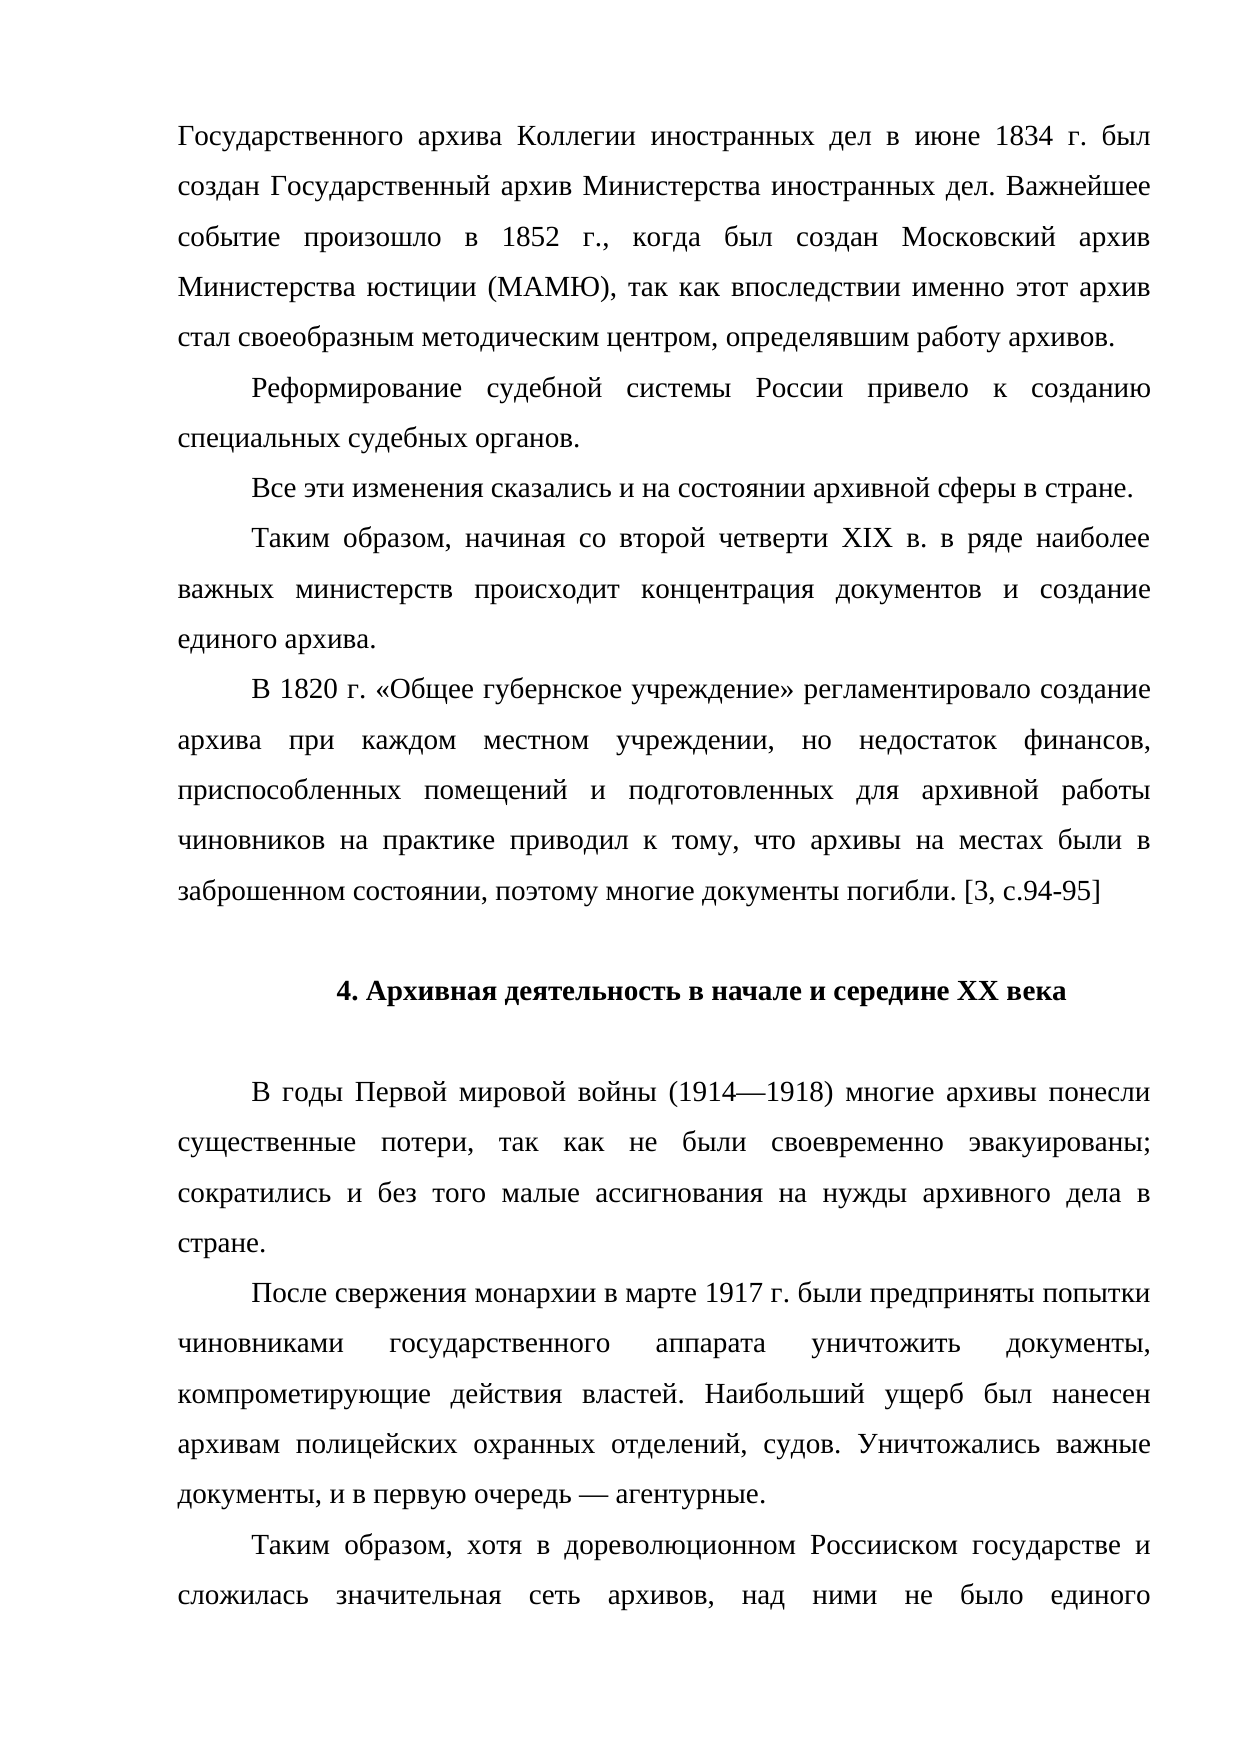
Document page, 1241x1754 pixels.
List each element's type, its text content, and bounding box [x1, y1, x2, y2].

text После свержения монархии в марте . были предприняты попытки чиновниками государственного аппарата уничтожить документы, компрометирующие действия властей. Наибольший ущерб был нанесен архивам полицейских охранных отделений, судов. Уничтожались важные документы, и в первую очередь — агентурные. [177, 1275, 1152, 1510]
subtitle 4. Архивная деятельность в начале и середине XX века [177, 973, 1152, 1007]
text В годы Первой мировой войны (1914—1918) многие архивы понесли существенные потери, так как не были своевременно эвакуированы; сократились и без того малые ассигнования на нужды архивного дела в стране. [177, 1074, 1152, 1258]
text Реформирование судебной системы России привело к созданию специальных судебных органов. [177, 370, 1152, 453]
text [177, 1527, 1152, 1611]
text Таким образом, начиная со второй четверти XIX в. в ряде наиболее важных министерств происходит концентрация документов и создание единого архива. [177, 521, 1152, 655]
text Все эти изменения сказались и на состоянии архивной сферы в стране. [177, 470, 1152, 504]
text В . «Общее губернское учреждение» регламентировало создание архива при каждом местном учреждении, но недостаток финансов, приспособленных помещений и подготовленных для архивной работы чиновников на практике приводил к тому, что архивы на местах были в заброшенном состоянии, поэтому многие документы погибли. [3, с.94-95] [177, 672, 1152, 906]
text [177, 118, 1152, 353]
